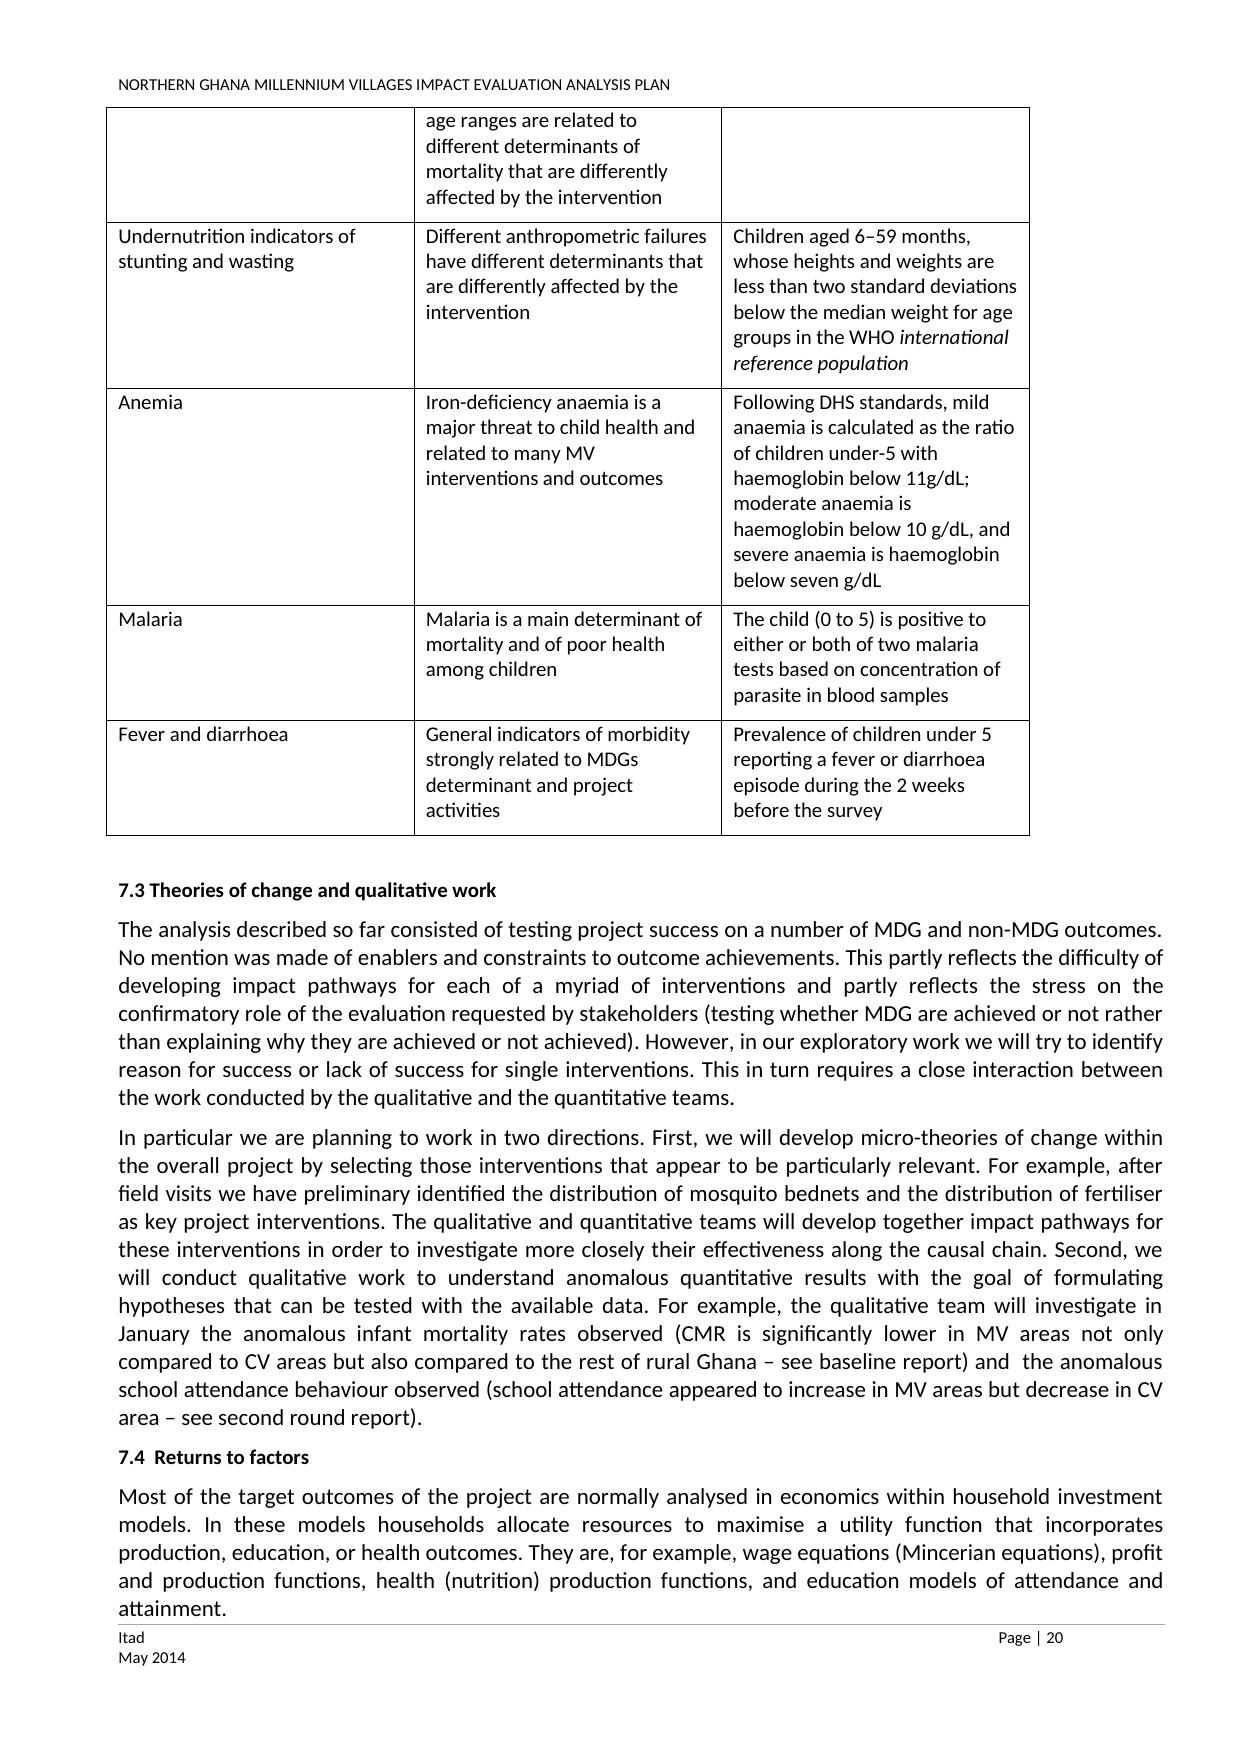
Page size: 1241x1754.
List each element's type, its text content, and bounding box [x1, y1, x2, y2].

table_cell Fever and diarrhoea [107, 721, 414, 835]
text Most of the target outcomes of the project are normally analysed in economics within household investment models. In these models households allocate resources to maximise a utility function that incorporates production, education, or health outcomes. They are, for example, wage equations (Mincerian equations), profit and production functions, health (nutrition) production functions, and education models of attendance and attainment. [118, 1482, 1165, 1622]
table_cell Malaria [107, 606, 414, 720]
table_cell Anemia [107, 389, 414, 605]
text The analysis described so far consisted of testing project success on a number of MDG and non-MDG outcomes. No mention was made of enablers and constraints to outcome achievements. This partly reflects the difficulty of developing impact pathways for each of a myriad of interventions and partly reflects the stress on the confirmatory role of the evaluation requested by stakeholders (testing whether MDG are achieved or not rather than explaining why they are achieved or not achieved). However, in our exploratory work we will try to identify reason for success or lack of success for single interventions. This in turn requires a close interaction between the work conducted by the qualitative and the quantitative teams. [118, 915, 1165, 1111]
table_cell Children aged 6–59 months, whose heights and weights are less than two standard deviations below the median weight for age groups in the WHO international reference population [722, 223, 1029, 388]
table_cell Malaria is a main determinant of mortality and of poor health among children [415, 606, 721, 720]
text 7.4 Returns to factors [118, 1444, 1165, 1469]
table_cell Prevalence of children under 5 reporting a fever or diarrhoea episode during the 2 weeks before the survey [722, 721, 1029, 835]
table_cell Different anthropometric failures have different determinants that are differently affected by the intervention [415, 223, 721, 388]
table_cell Iron-deficiency anaemia is a major threat to child health and related to many MV interventions and outcomes [415, 389, 721, 605]
table_cell Undernutrition indicators of stunting and wasting [107, 223, 414, 388]
text 7.3 Theories of change and qualitative work [118, 877, 1165, 902]
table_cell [722, 108, 1029, 222]
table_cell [107, 108, 414, 222]
table_cell General indicators of morbidity strongly related to MDGs determinant and project activities [415, 721, 721, 835]
text In particular we are planning to work in two directions. First, we will develop micro-theories of change within the overall project by selecting those interventions that appear to be particularly relevant. For example, after field visits we have preliminary identified the distribution of mosquito bednets and the distribution of fertiliser as key project interventions. The qualitative and quantitative teams will develop together impact pathways for these interventions in order to investigate more closely their effectiveness along the causal chain. Second, we will conduct qualitative work to understand anomalous quantitative results with the goal of formulating hypotheses that can be tested with the available data. For example, the qualitative team will investigate in January the anomalous infant mortality rates observed (CMR is significantly lower in MV areas not only compared to CV areas but also compared to the rest of rural Ghana – see baseline report) and the anomalous school attendance behaviour observed (school attendance appeared to increase in MV areas but decrease in CV area – see second round report). [118, 1123, 1165, 1432]
table_cell The child (0 to 5) is positive to either or both of two malaria tests based on concentration of parasite in blood samples [722, 606, 1029, 720]
table_cell Following DHS standards, mild anaemia is calculated as the ratio of children under-5 with haemoglobin below 11g/dL; moderate anaemia is haemoglobin below 10 g/dL, and severe anaemia is haemoglobin below seven g/dL [722, 389, 1029, 605]
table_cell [415, 108, 721, 222]
